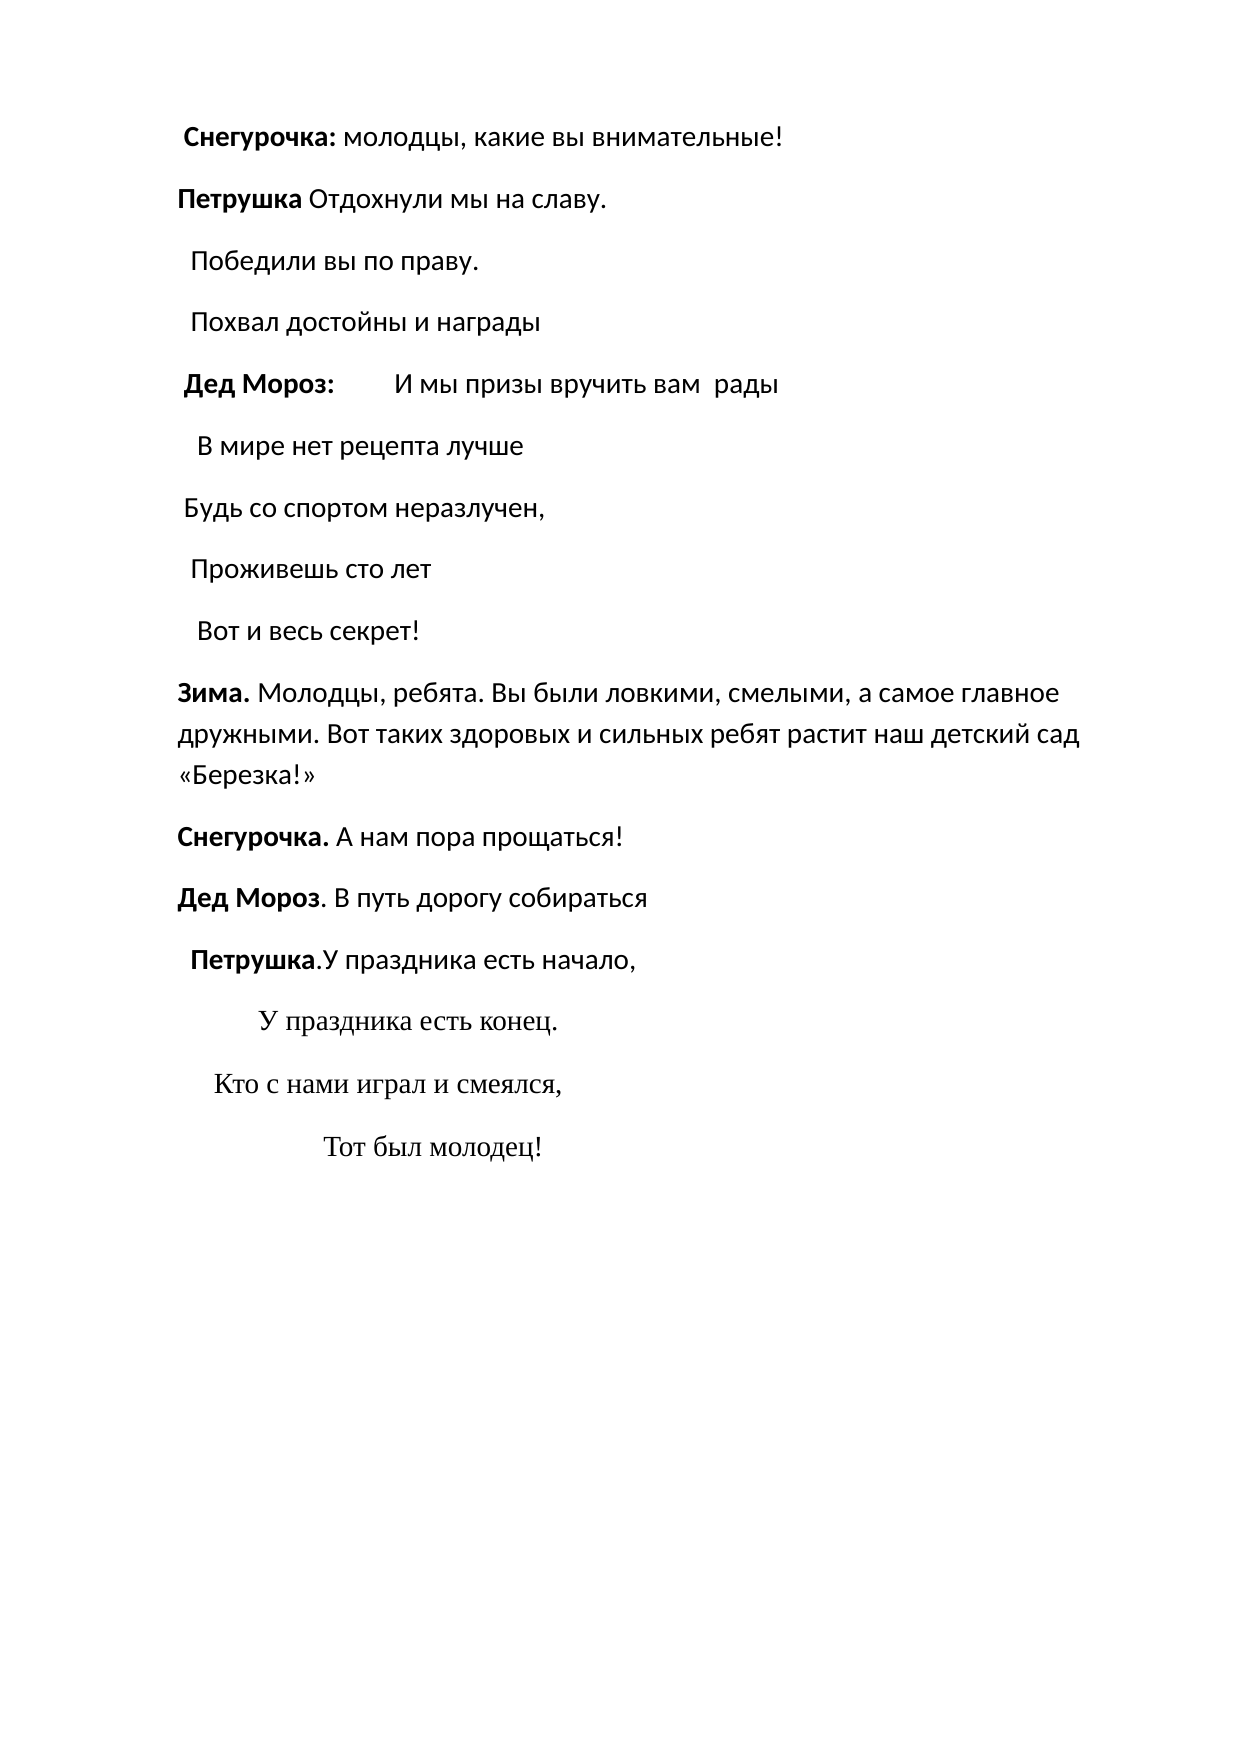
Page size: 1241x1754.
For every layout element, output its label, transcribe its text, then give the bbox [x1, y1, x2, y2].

text Вот и весь секрет! [177, 612, 1152, 648]
text Петрушка Отдохнули мы на славу. [177, 180, 1152, 216]
text Похвал достойны и награды [177, 303, 1152, 339]
text Снегурочка: молодцы, какие вы внимательные! [177, 118, 1152, 154]
text Проживешь сто лет [177, 551, 1152, 586]
text Дед Мороз: И мы призы вручить вам рады [177, 365, 1152, 401]
text Тот был молодец! [177, 1129, 1152, 1163]
text Петрушка.У праздника есть начало, [177, 941, 1152, 977]
text Снегурочка. А нам пора прощаться! [177, 818, 1152, 853]
text Будь со спортом неразлучен, [177, 489, 1152, 524]
text У праздника есть конец. [177, 1003, 1152, 1037]
text Кто с нами играл и смеялся, [177, 1066, 1152, 1099]
text Зима. Молодцы, ребята. Вы были ловкими, смелыми, а самое главное дружными. Вот таких здоровых и сильных ребят растит наш детский сад «Березка!» [177, 674, 1152, 792]
text Победили вы по праву. [177, 242, 1152, 277]
text Дед Мороз. В путь дорогу собираться [177, 879, 1152, 915]
text В мире нет рецепта лучше [177, 427, 1152, 463]
